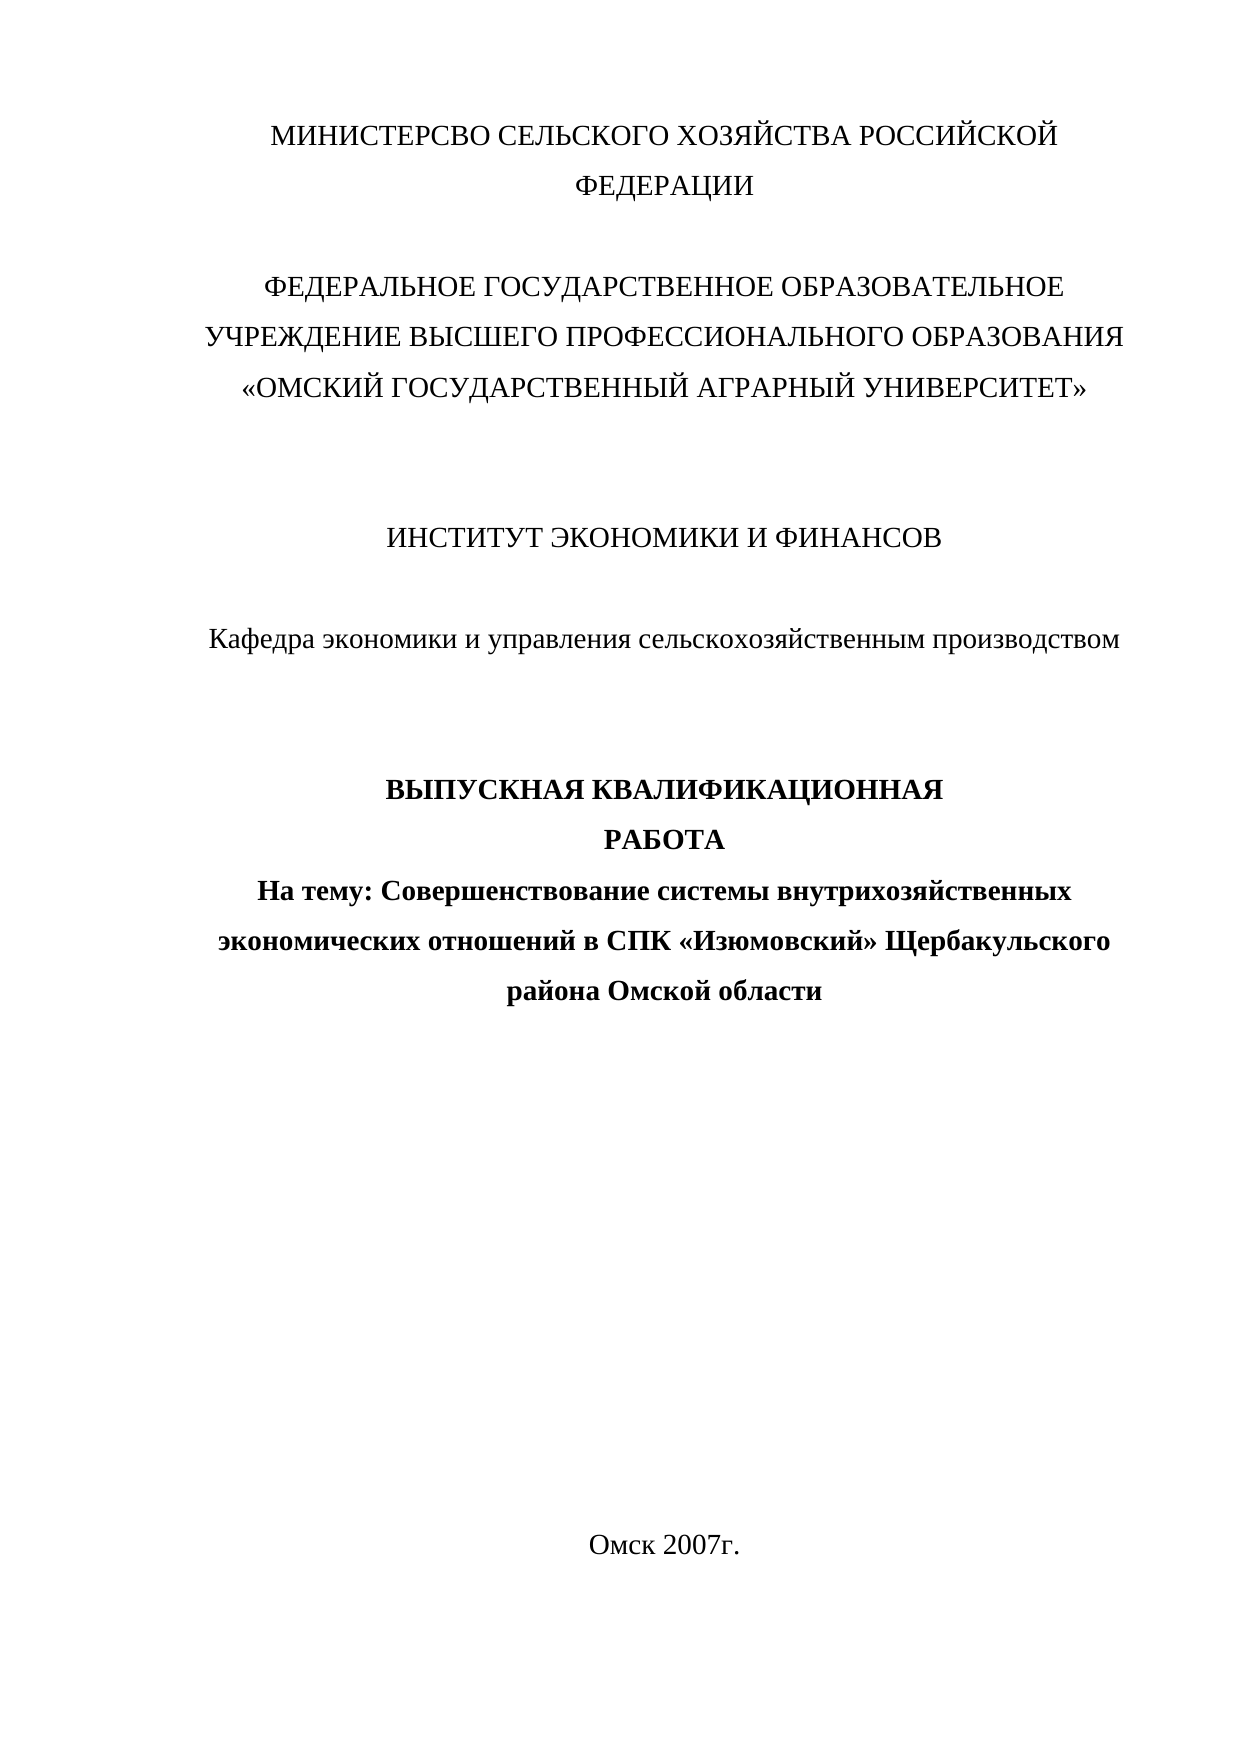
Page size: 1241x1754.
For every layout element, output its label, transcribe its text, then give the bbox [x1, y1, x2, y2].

subtitle ФЕДЕРАЛЬНОЕ ГОСУДАРСТВЕННОЕ ОБРАЗОВАТЕЛЬНОЕ УЧРЕЖДЕНИЕ ВЫСШЕГО ПРОФЕССИОНАЛЬНОГО ОБРАЗОВАНИЯ «ОМСКИЙ ГОСУДАРСТВЕННЫЙ АГРАРНЫЙ УНИВЕРСИТЕТ» [177, 269, 1152, 403]
text Омск 2007г. [177, 1527, 1152, 1560]
subtitle МИНИСТЕРСВО СЕЛЬСКОГО ХОЗЯЙСТВА РОССИЙСКОЙ ФЕДЕРАЦИИ [177, 118, 1152, 202]
text РАБОТА [177, 822, 1152, 856]
text ВЫПУСКНАЯ КВАЛИФИКАЦИОННАЯ [177, 772, 1152, 806]
subtitle ИНСТИТУТ ЭКОНОМИКИ И ФИНАНСОВ [177, 521, 1152, 554]
text Кафедра экономики и управления сельскохозяйственным производством [177, 621, 1152, 655]
text На тему: Совершенствование системы внутрихозяйственных экономических отношений в СПК «Изюмовский» Щербакульского района Омской области [177, 873, 1152, 1007]
